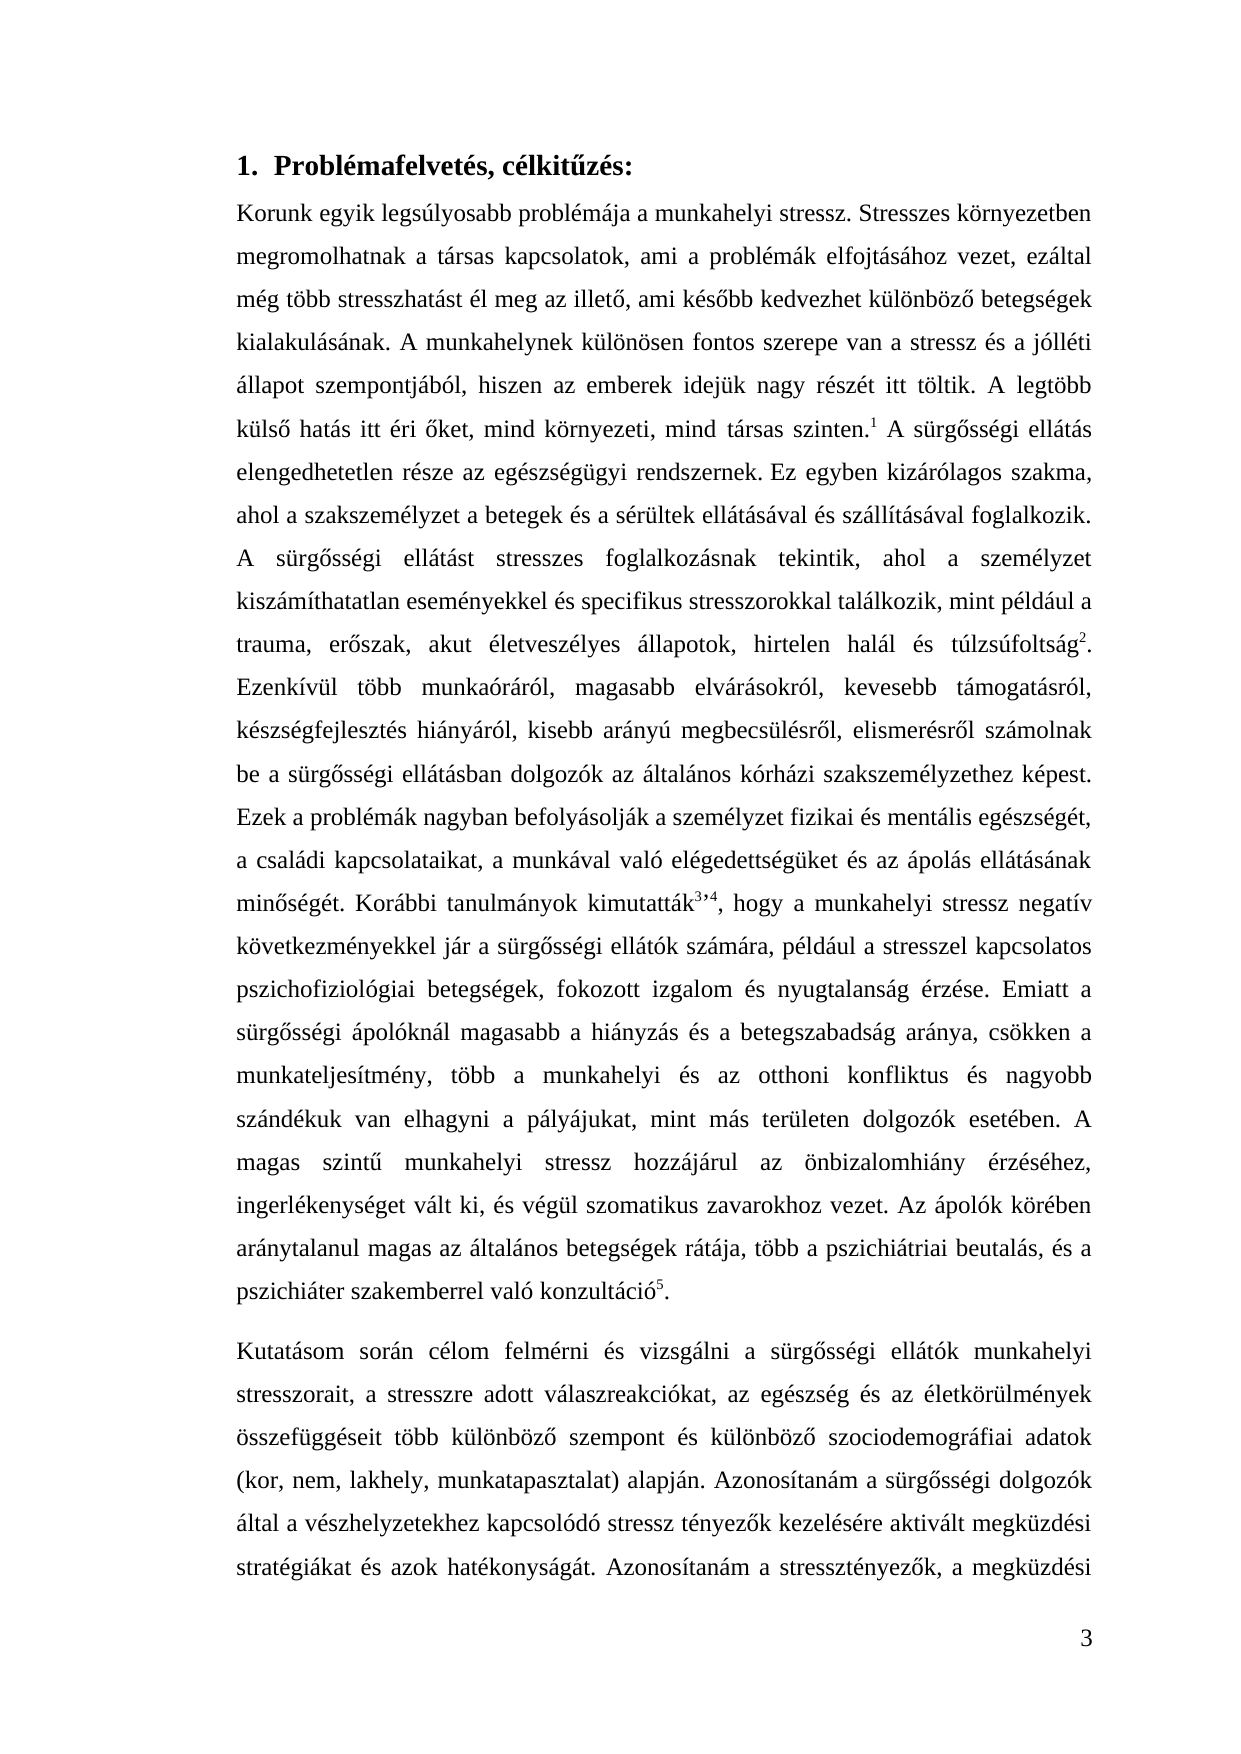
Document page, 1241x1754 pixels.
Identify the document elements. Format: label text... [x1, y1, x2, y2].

text Korunk egyik legsúlyosabb problémája a munkahelyi stressz. Stresszes környezetben megromolhatnak a társas kapcsolatok, ami a problémák elfojtásához vezet, ezáltal még több stresszhatást él meg az illető, ami később kedvezhet különböző betegségek kialakulásának. A munkahelynek különösen fontos szerepe van a stressz és a jólléti állapot szempontjából, hiszen az emberek idejük nagy részét itt töltik. A legtöbb külső hatás itt éri őket, mind környezeti, mind társas szinten. A sürgősségi ellátás elengedhetetlen része az egészségügyi rendszernek. Ez egyben kizárólagos szakma, ahol a szakszemélyzet a betegek és a sérültek ellátásával és szállításával foglalkozik. A sürgősségi ellátást stresszes foglalkozásnak tekintik, ahol a személyzet kiszámíthatatlan eseményekkel és specifikus stresszorokkal találkozik, mint például a trauma, erőszak, akut életveszélyes állapotok, hirtelen halál és túlzsúfoltság. Ezenkívül több munkaóráról, magasabb elvárásokról, kevesebb támogatásról, készségfejlesztés hiányáról, kisebb arányú megbecsülésről, elismerésről számolnak be a sürgősségi ellátásban dolgozók az általános kórházi szakszemélyzethez képest. Ezek a problémák nagyban befolyásolják a személyzet fizikai és mentális egészségét, a családi kapcsolataikat, a munkával való elégedettségüket és az ápolás ellátásának minőségét. Korábbi tanulmányok kimutatták’, hogy a munkahelyi stressz negatív következményekkel jár a sürgősségi ellátók számára, például a stresszel kapcsolatos pszichofiziológiai betegségek, fokozott izgalom és nyugtalanság érzése. Emiatt a sürgősségi ápolóknál magasabb a hiányzás és a betegszabadság aránya, csökken a munkateljesítmény, több a munkahelyi és az otthoni konfliktus és nagyobb szándékuk van elhagyni a pályájukat, mint más területen dolgozók esetében. A magas szintű munkahelyi stressz hozzájárul az önbizalomhiány érzéséhez, ingerlékenységet vált ki, és végül szomatikus zavarokhoz vezet. Az ápolók körében aránytalanul magas az általános betegségek rátája, több a pszichiátriai beutalás, és a pszichiáter szakemberrel való konzultáció. [236, 198, 1092, 1305]
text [236, 1336, 1092, 1580]
subtitle Problémafelvetés, célkitűzés: [236, 148, 1092, 181]
